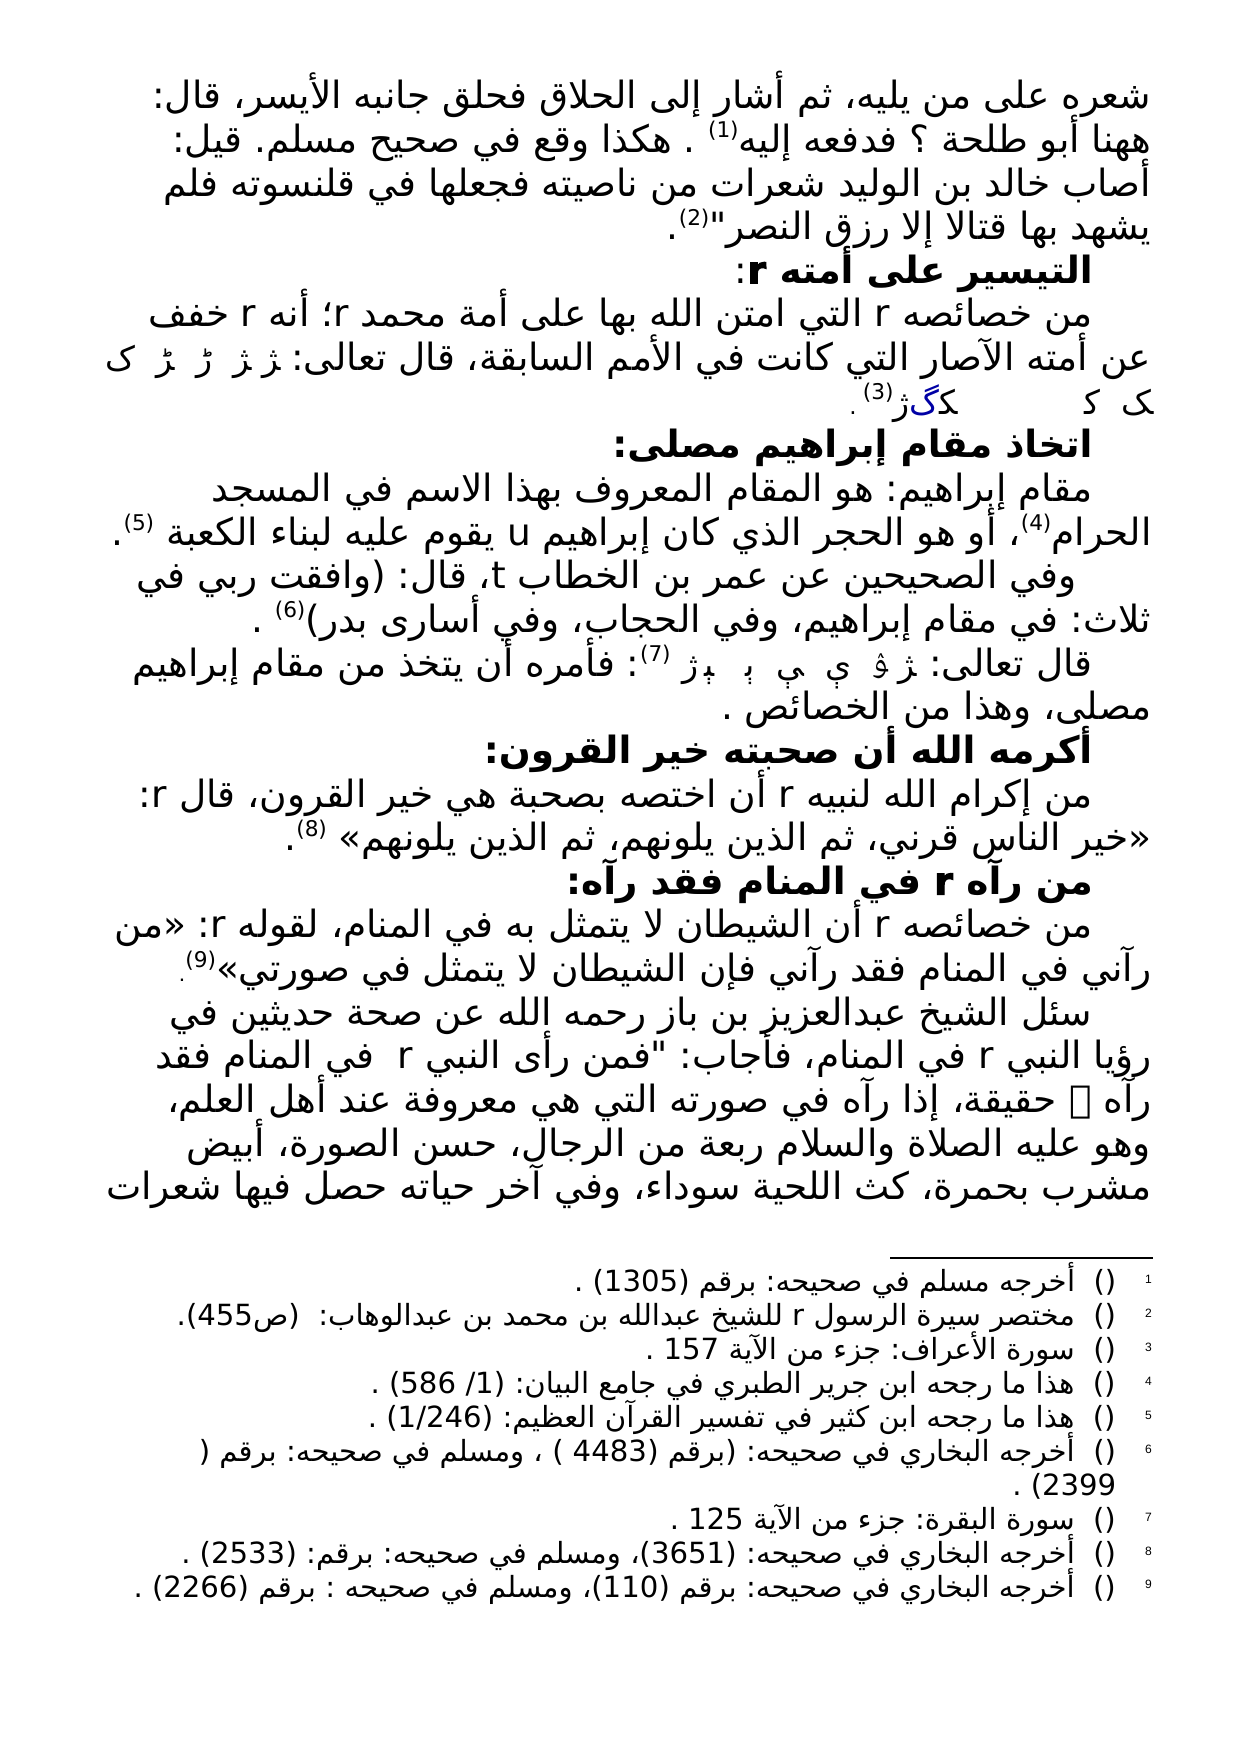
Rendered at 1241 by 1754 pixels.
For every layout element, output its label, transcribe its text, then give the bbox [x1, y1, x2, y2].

text اتخاذ مقام إبراهيم مصلى: [103, 423, 1152, 467]
text من إكرام الله لنبيه أن اختصه بصحبة هي خير القرون، قال : «خير الناس قرني، ثم الذين يلونهم، ثم الذين يلونهم» (). [103, 772, 1152, 859]
text أكرمه الله أن صحبته خير القرون: [103, 728, 1152, 772]
text قال تعالى: ﮋ ﯣ ﯤ ﯥ ﯦ ﯧ ﮊ (): فأمره أن يتخذ من مقام إبراهيم مصلى، وهذا من الخصائص . [103, 641, 1152, 728]
text سئل الشيخ عبدالعزيز بن باز رحمه الله عن صحة حديثين في رؤيا النبي في المنام، فأجاب: "فمن رأى النبي في المنام فقد رآه  حقيقة، إذا رآه في صورته التي هي معروفة عند أهل العلم، وهو عليه الصلاة والسلام ربعة من الرجال، حسن الصورة، أبيض مشرب بحمرة، كث اللحية سوداء، وفي آخر حياته حصل فيها شعرات قليلة من الشيب عليه الصلاة والسلام، فمن رآه على صورته الحقيقية فقد رآه فإن الشيطان لا يتمثل به عليه الصلاة والسلام"(). [103, 990, 1152, 1209]
text مقام إبراهيم: هو المقام المعروف بهذا الاسم في المسجد الحرام()، أو هو الحجر الذي كان إبراهيم يقوم عليه لبناء الكعبة (). [103, 467, 1152, 554]
text وفي الصحيحين عن عمر بن الخطاب ، قال: (وافقت ربي في ثلاث: في مقام إبراهيم، وفي الحجاب، وفي أسارى بدر)() . [103, 554, 1152, 641]
text من خصائصه أن الشيطان لا يتمثل به في المنام، لقوله : «من رآني في المنام فقد رآني فإن الشيطان لا يتمثل في صورتي»(). [103, 903, 1152, 990]
text التيسير على أمته : [103, 248, 1152, 292]
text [103, 74, 1152, 248]
text من رآه في المنام فقد رآه: [103, 859, 1152, 903]
text من خصائصه التي امتن الله بها على أمة محمد ؛ أنه خفف عن أمته الآصار التي كانت في الأمم السابقة، قال تعالى: ﮋ ﮋ ﮌ ﮍ ﮎ ﮏ ﮐ ﮑﮒﮊ() . [103, 292, 1152, 423]
